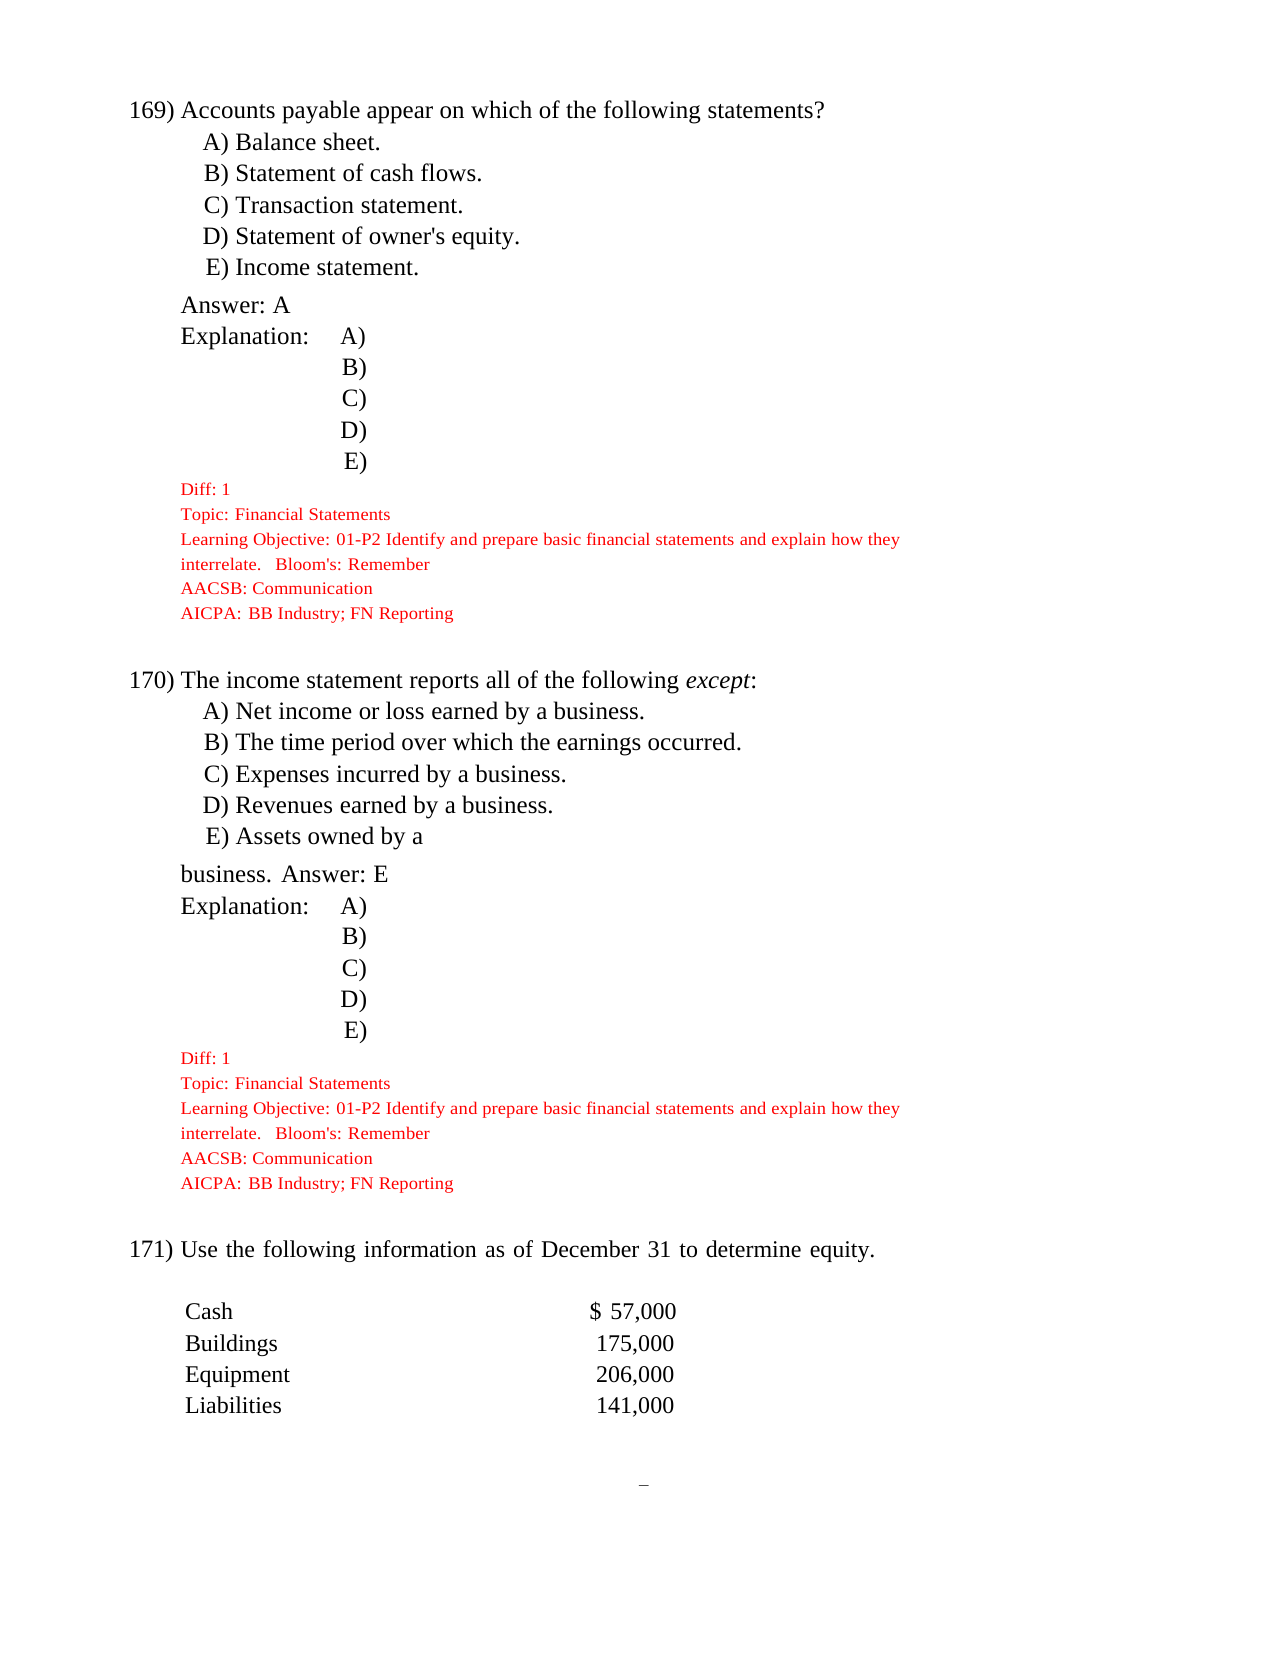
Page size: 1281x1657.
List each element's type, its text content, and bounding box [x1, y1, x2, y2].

text Topic: Financial Statements [180, 504, 1147, 524]
text Answer: A Explanation: A) [180, 290, 368, 350]
text Learning Objective: 01-P2 Identify and prepare basic financial statements and explain how they interrelate. Bloom's: Remember [180, 529, 984, 574]
list Transaction statement. [204, 190, 1203, 218]
text AICPA: BB Industry; FN Reporting [180, 603, 1147, 623]
text AICPA: BB Industry; FN Reporting [180, 1172, 1147, 1193]
text E) [343, 1016, 1147, 1044]
text AACSB: Communication [180, 1147, 1147, 1168]
text E) [343, 446, 1147, 475]
text D) [340, 984, 1147, 1013]
text AACSB: Communication [180, 578, 1147, 598]
text C) [342, 953, 1147, 982]
list Statement of cash flows. [204, 158, 1203, 187]
subtitle The income statement reports all of the following except: [128, 665, 1203, 693]
text Explanation: A) [180, 896, 1203, 919]
text D) [340, 415, 1147, 444]
subtitle Accounts payable appear on which of the following statements? [128, 96, 1203, 124]
list The time period over which the earnings occurred. [204, 727, 1203, 756]
list Balance sheet. [202, 127, 1203, 156]
text Topic: Financial Statements [180, 1073, 1147, 1093]
text Diff: 1 [180, 479, 1147, 499]
list Use the following information as of December 31 to determine equity. [128, 1234, 1203, 1263]
list Revenues earned by a business. [202, 790, 1203, 819]
text Diff: 1 [180, 1048, 1147, 1068]
list Expenses incurred by a business. [204, 759, 1203, 787]
list Net income or loss earned by a business. [180, 696, 1203, 725]
list Income statement. [205, 252, 1203, 281]
text C) [342, 383, 1147, 412]
text B) [342, 352, 1147, 381]
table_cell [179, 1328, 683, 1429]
text B) [342, 921, 1147, 950]
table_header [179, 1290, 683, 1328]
list Assets owned by a business. Answer: E [180, 821, 520, 887]
list Statement of owner's equity. [202, 221, 1203, 250]
text Learning Objective: 01-P2 Identify and prepare basic financial statements and explain how they interrelate. Bloom's: Remember [180, 1098, 984, 1143]
